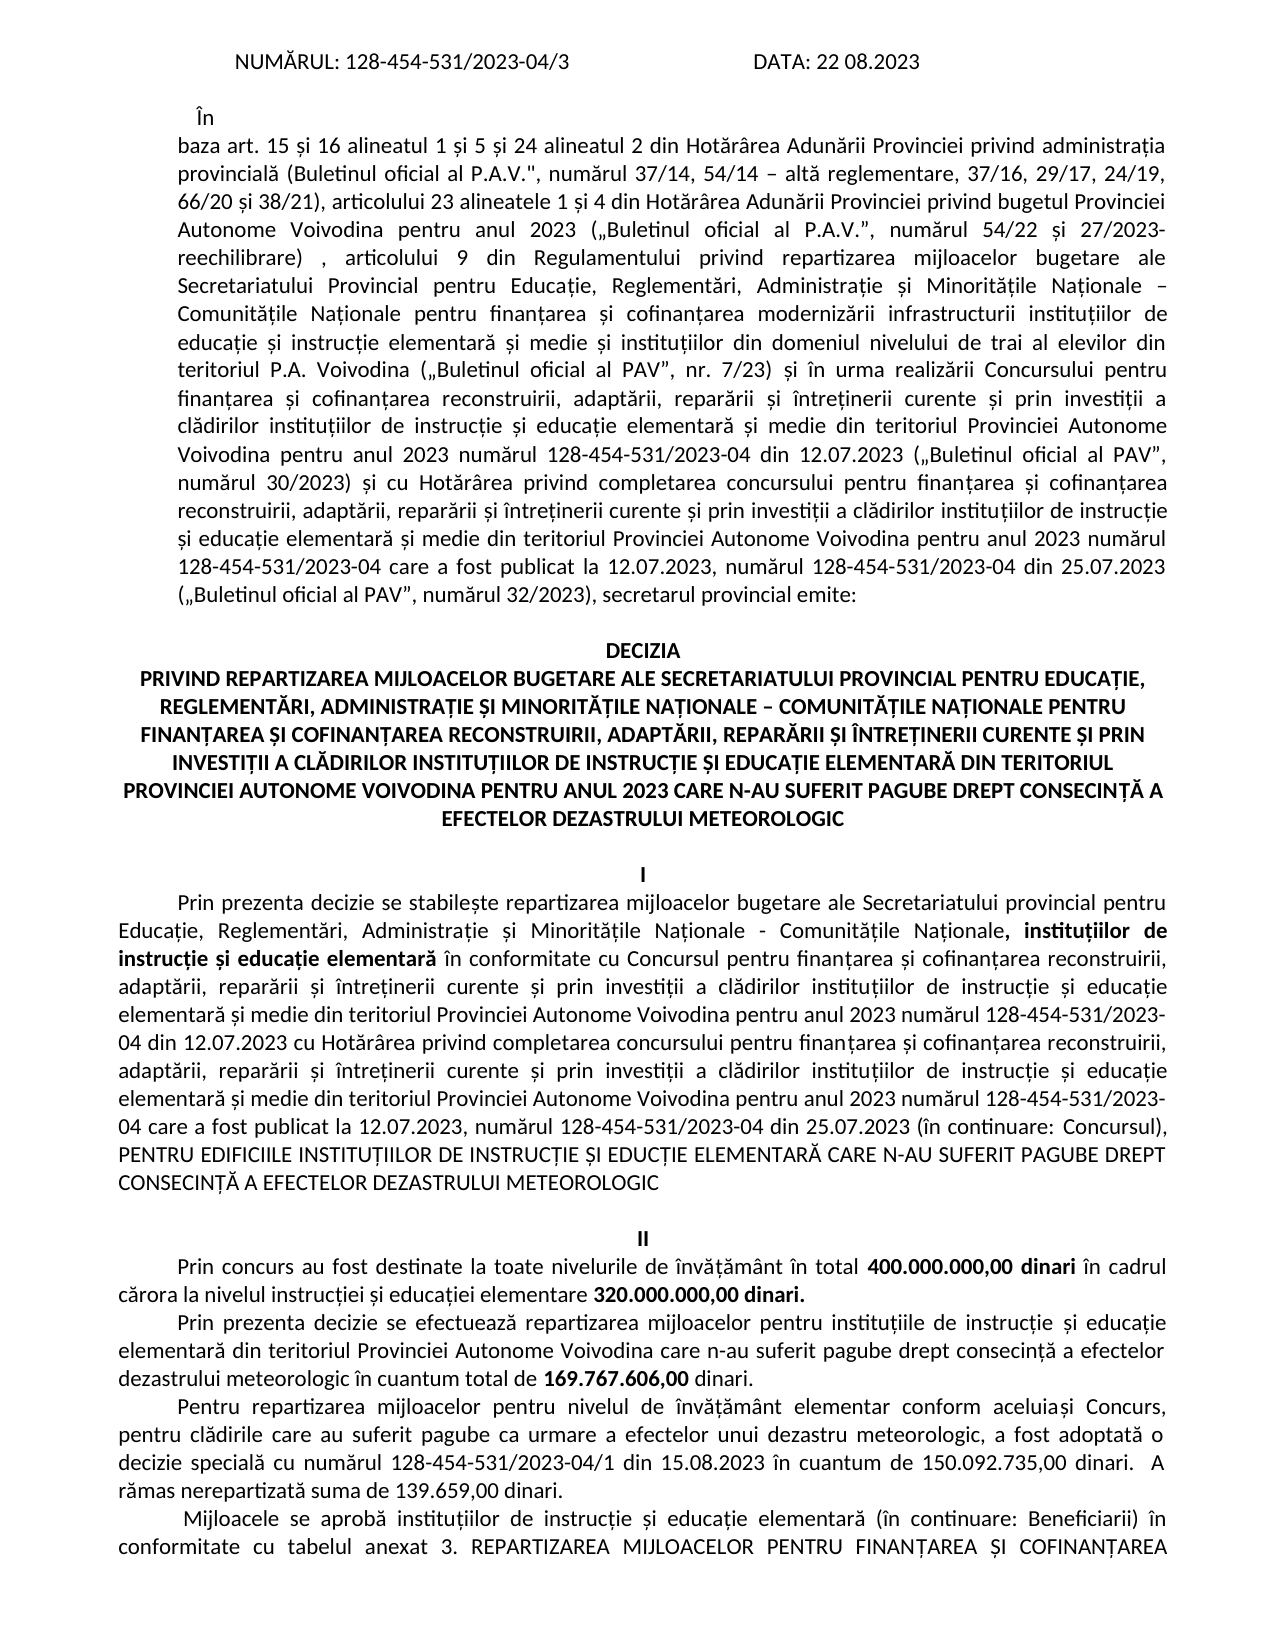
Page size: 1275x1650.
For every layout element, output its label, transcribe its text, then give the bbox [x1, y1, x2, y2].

table_header DATA: 22 08.2023 [588, 47, 1111, 106]
text Prin prezenta decizie se efectuează repartizarea mijloacelor pentru instituțiile de instrucție și educație elementară din teritoriul Provinciei Autonome Voivodina care n-au suferit pagube drept consecință a efectelor dezastrului meteorologic în cuantum total de 169.767.606,00 dinari. [118, 1308, 1167, 1392]
text Prin prezenta decizie se stabilește repartizarea mijloacelor bugetare ale Secretariatului provincial pentru Educație, Reglementări, Administraţie şi Minorităţile Naţionale - Comunităţile Naţionale, instituţiilor de instrucţie şi educaţie elementară în conformitate cu Concursul pentru finanţarea şi cofinanţarea reconstruirii, adaptării, reparării și întreținerii curente şi prin investiții a clădirilor instituţiilor de instrucţie şi educaţie elementară şi medie din teritoriul Provinciei Autonome Voivodina pentru anul 2023 numărul 128-454-531/2023-04 din 12.07.2023 cu Hotărârea privind completarea concursului pentru finanţarea şi cofinanţarea reconstruirii, adaptării, reparării și întreținerii curente şi prin investiții a clădirilor instituţiilor de instrucţie şi educaţie elementară şi medie din teritoriul Provinciei Autonome Voivodina pentru anul 2023 numărul 128-454-531/2023-04 care a fost publicat la 12.07.2023, numărul 128-454-531/2023-04 din 25.07.2023 (în continuare: Concursul), PENTRU EDIFICIILE INSTITUȚIILOR DE INSTRUCȚIE ȘI EDUCȚIE ELEMENTARĂ CARE N-AU SUFERIT PAGUBE DREPT CONSECINȚĂ A EFECTELOR DEZASTRULUI METEOROLOGIC [118, 888, 1168, 1196]
text DECIZIA [118, 636, 1168, 664]
text Prin concurs au fost destinate la toate nivelurile de învăţământ în total 400.000.000,00 dinari în cadrul cărora la nivelul instrucţiei şi educaţiei elementare 320.000.000,00 dinari. [118, 1252, 1167, 1308]
text Pentru repartizarea mijloacelor pentru nivelul de învățământ elementar conform aceluiași Concurs, pentru clădirile care au suferit pagube ca urmare a efectelor unui dezastru meteorologic, a fost adoptată o decizie specială cu numărul 128-454-531/2023-04/1 din 15.08.2023 în cuantum de 150.092.735,00 dinari. A rămas nerepartizată suma de 139.659,00 dinari. [118, 1392, 1167, 1504]
text PRIVIND REPARTIZAREA MIJLOACELOR BUGETARE ALE SECRETARIATULUI PROVINCIAL PENTRU EDUCAŢIE, REGLEMENTĂRI, ADMINISTRAŢIE ŞI MINORITĂŢILE NAŢIONALE – COMUNITĂŢILE NAŢIONALE PENTRU FINANŢAREA ŞI COFINANŢAREA RECONSTRUIRII, ADAPTĂRII, REPARĂRII ŞI ÎNTREŢINERII CURENTE ŞI PRIN INVESTIŢII A CLĂDIRILOR INSTITUŢIILOR DE INSTRUCŢIE ŞI EDUCAŢIE ELEMENTARĂ DIN TERITORIUL PROVINCIEI AUTONOME VOIVODINA PENTRU ANUL 2023 CARE N-AU SUFERIT PAGUBE DREPT CONSECINȚĂ A EFECTELOR DEZASTRULUI METEOROLOGIC [118, 664, 1168, 832]
text II [118, 1224, 1168, 1252]
text I [118, 860, 1168, 888]
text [118, 1504, 1168, 1561]
table_header NUMĂRUL: 128-454-531/2023-04/3 [233, 47, 587, 106]
text În baza art. 15 şi 16 alineatul 1 şi 5 şi 24 alineatul 2 din Hotărârea Adunării Provinciei privind administrația provincială (Buletinul oficial al P.A.V.", numărul 37/14, 54/14 ‒ altă reglementare, 37/16, 29/17, 24/19, 66/20 și 38/21), articolului 23 alineatele 1 şi 4 din Hotărârea Adunării Provinciei privind bugetul Provinciei Autonome Voivodina pentru anul 2023 („Buletinul oficial al P.A.V.”, numărul 54/22 şi 27/2023-reechilibrare) , articolului 9 din Regulamentului privind repartizarea mijloacelor bugetare ale Secretariatului Provincial pentru Educaţie, Reglementări, Administraţie şi Minorităţile Naţionale – Comunităţile Naţionale pentru finanţarea şi cofinanţarea modernizării infrastructurii instituţiilor de educaţie şi instrucţie elementară şi medie şi instituţiilor din domeniul nivelului de trai al elevilor din teritoriul P.A. Voivodina („Buletinul oficial al PAV”, nr. 7/23) și în urma realizării Concursului pentru finanţarea şi cofinanţarea reconstruirii, adaptării, reparării și întreținerii curente şi prin investiții a clădirilor instituţiilor de instrucţie şi educaţie elementară şi medie din teritoriul Provinciei Autonome Voivodina pentru anul 2023 numărul 128-454-531/2023-04 din 12.07.2023 („Buletinul oficial al PAV”, numărul 30/2023) și cu Hotărârea privind completarea concursului pentru finanţarea şi cofinanţarea reconstruirii, adaptării, reparării și întreținerii curente şi prin investiții a clădirilor instituţiilor de instrucţie şi educaţie elementară şi medie din teritoriul Provinciei Autonome Voivodina pentru anul 2023 numărul 128-454-531/2023-04 care a fost publicat la 12.07.2023, numărul 128-454-531/2023-04 din 25.07.2023 („Buletinul oficial al PAV”, numărul 32/2023), secretarul provincial emite: [177, 103, 1168, 608]
